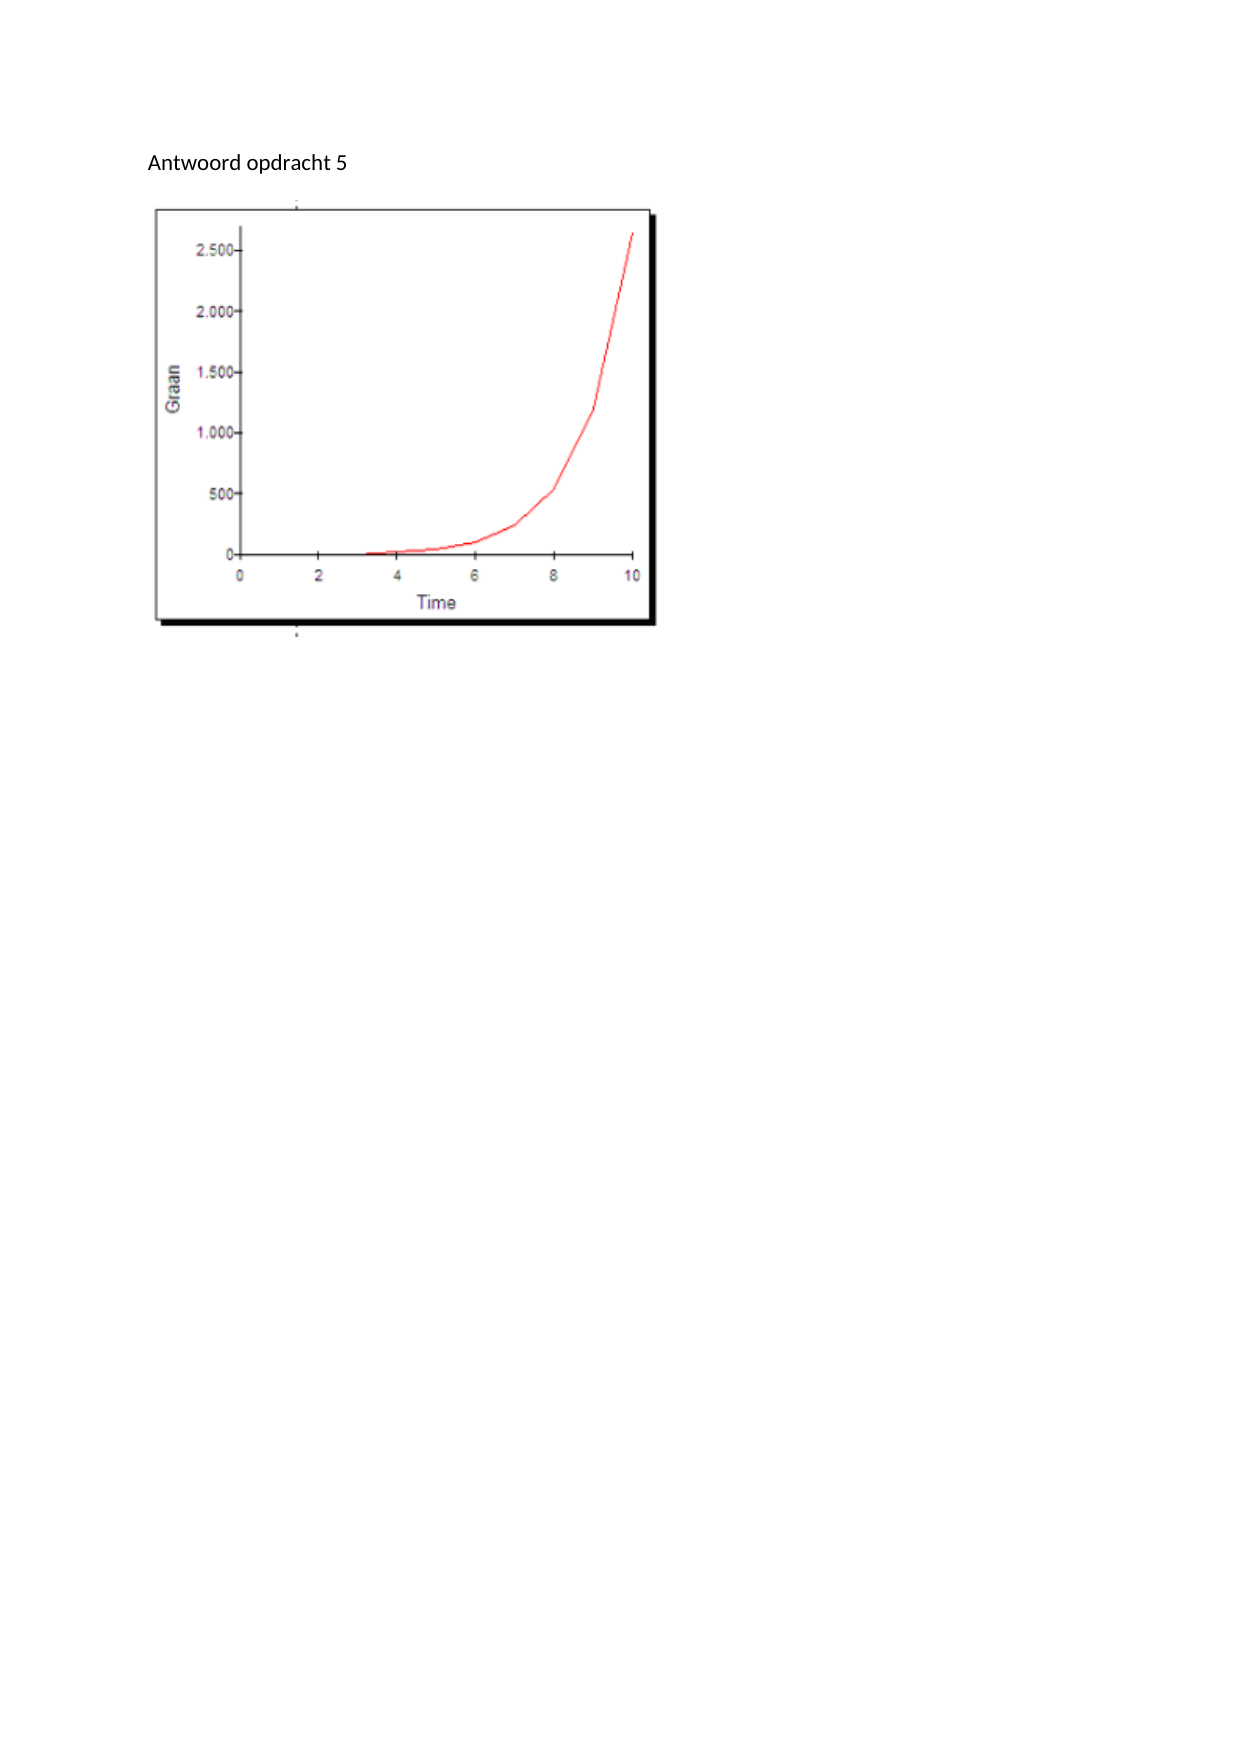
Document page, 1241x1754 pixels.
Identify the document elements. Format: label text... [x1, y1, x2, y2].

text Antwoord opdracht 5 [148, 148, 1093, 176]
picture [147, 200, 665, 637]
